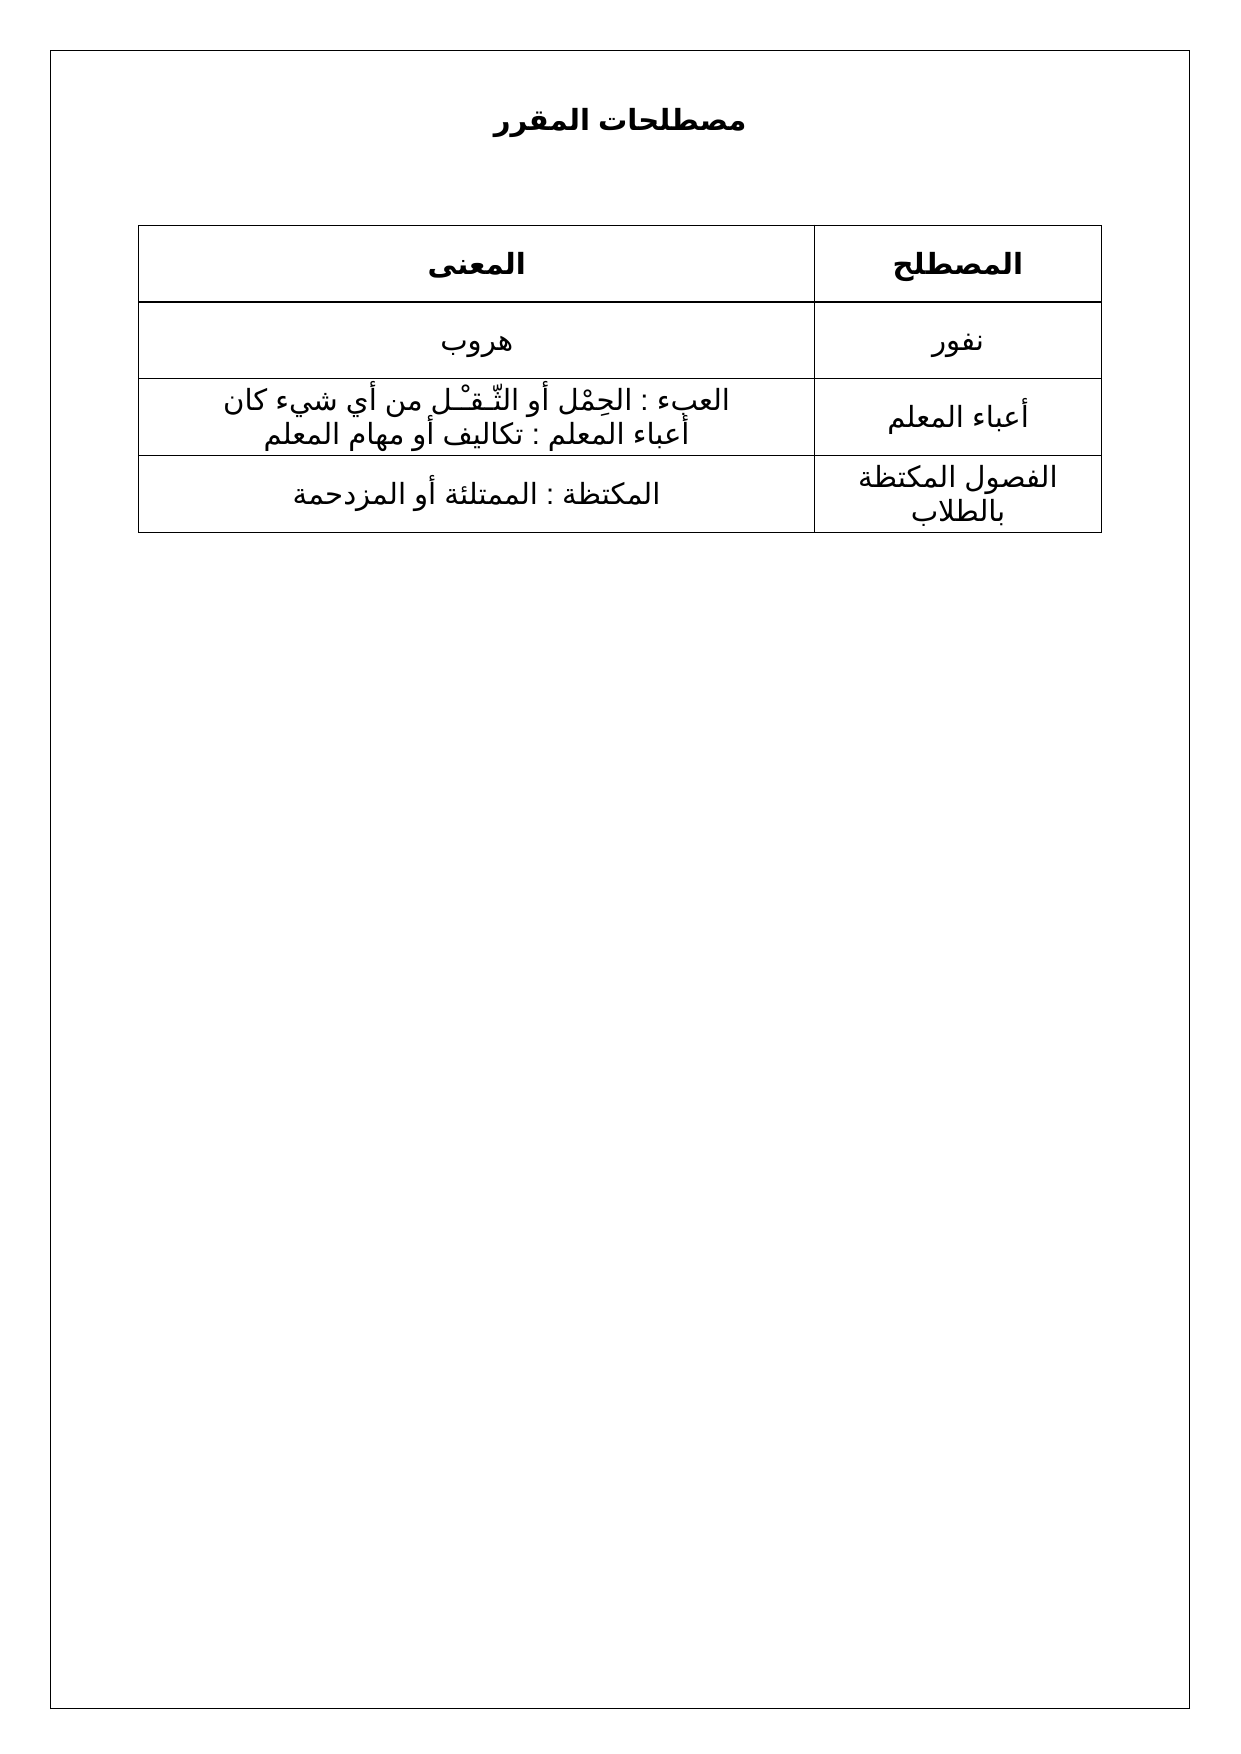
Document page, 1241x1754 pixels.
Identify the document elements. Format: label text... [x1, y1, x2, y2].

table_cell المكتظة : الممتلئة أو المزدحمة [139, 456, 814, 532]
table_header المصطلح [815, 226, 1101, 301]
table_cell نفور [815, 303, 1101, 378]
table_cell أعباء المعلم [815, 379, 1101, 455]
table_cell الفصول المكتظة بالطلاب [815, 456, 1101, 532]
text مصطلحات المقرر [150, 103, 1090, 137]
table_cell هروب [139, 303, 814, 378]
table_cell العبء : الحِمْل أو الثّـقـْـل من أي شيء كان أعباء المعلم : تكاليف أو مهام المعلم [139, 379, 814, 455]
table_header المعنى [139, 226, 814, 301]
